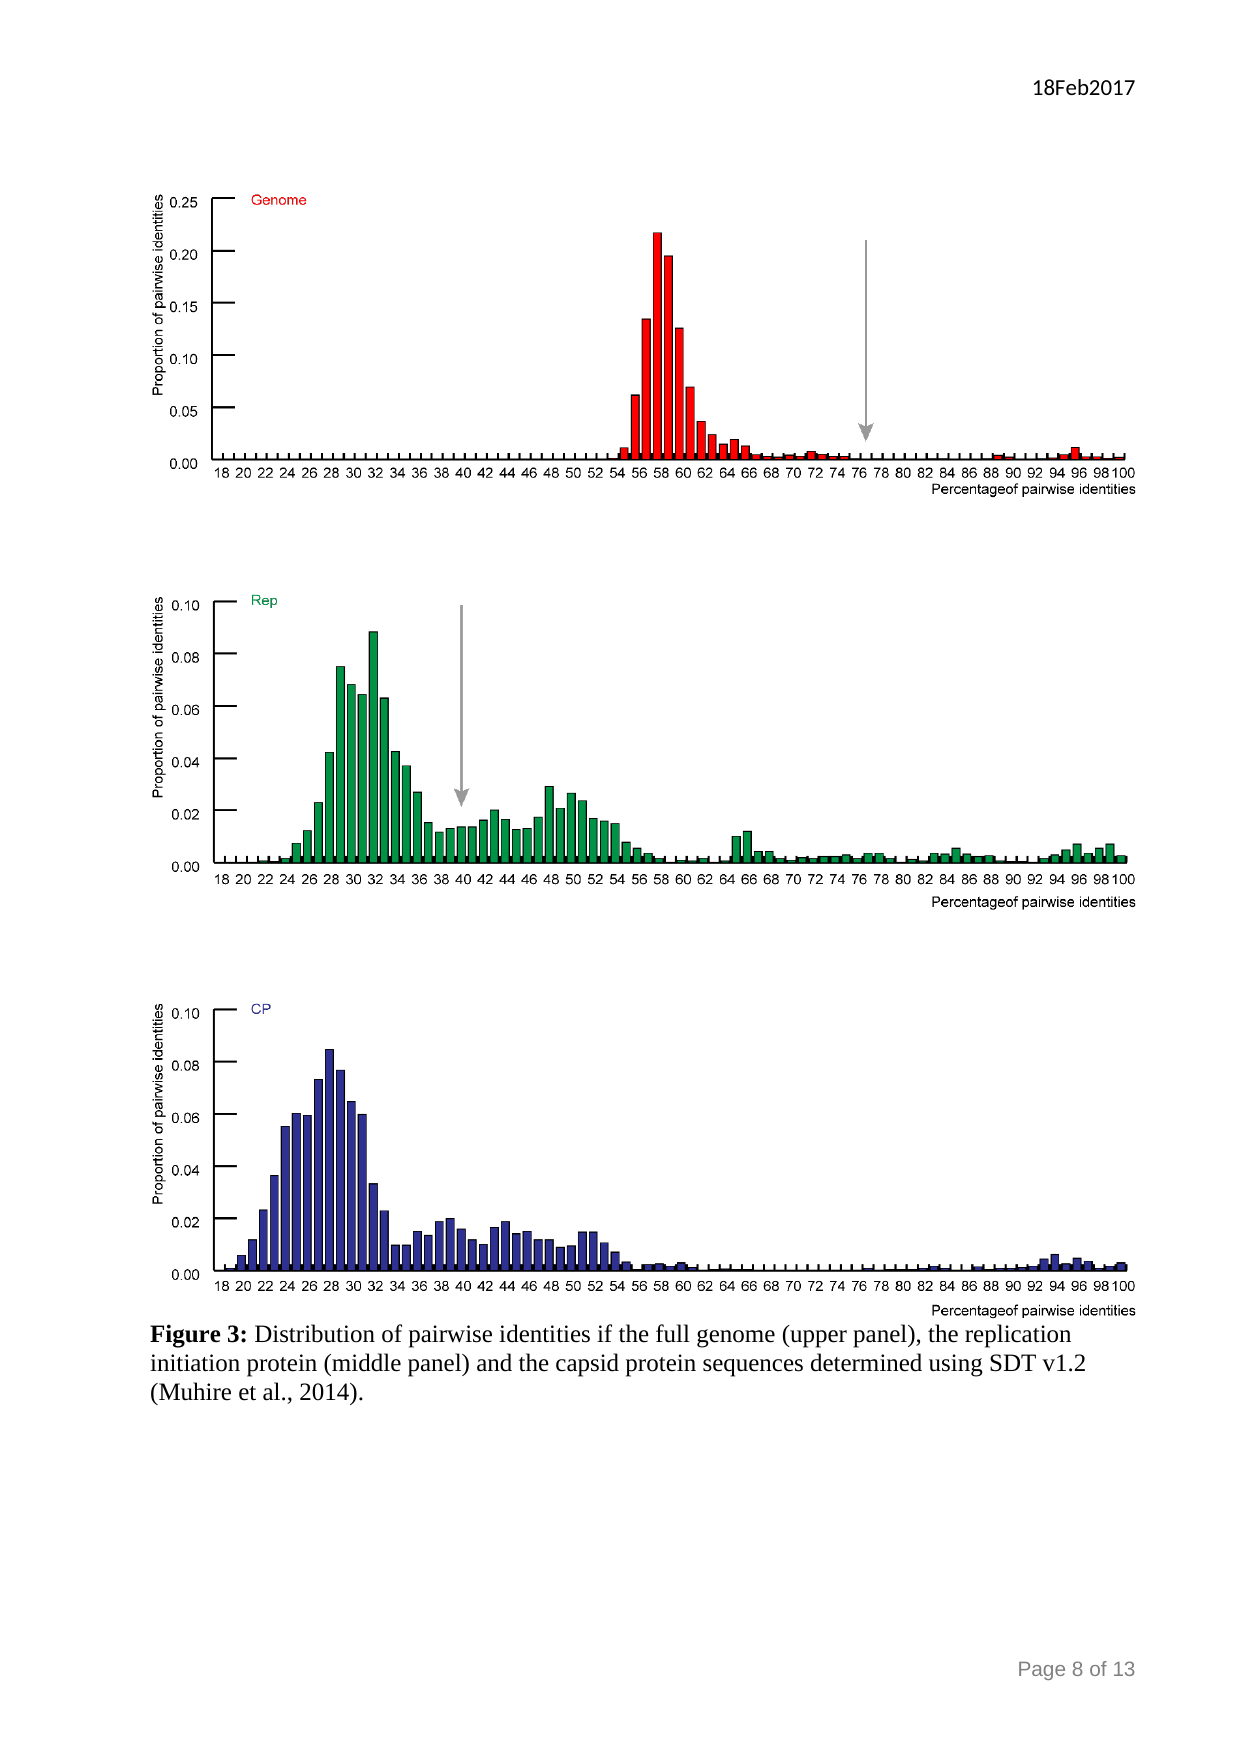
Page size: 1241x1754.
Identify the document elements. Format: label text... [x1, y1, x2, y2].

picture [150, 192, 1136, 1320]
text Figure 3: Distribution of pairwise identities if the full genome (upper panel), the replication initiation protein (middle panel) and the capsid protein sequences determined using SDT v1.2 (Muhire et al., 2014). [150, 1320, 1135, 1406]
